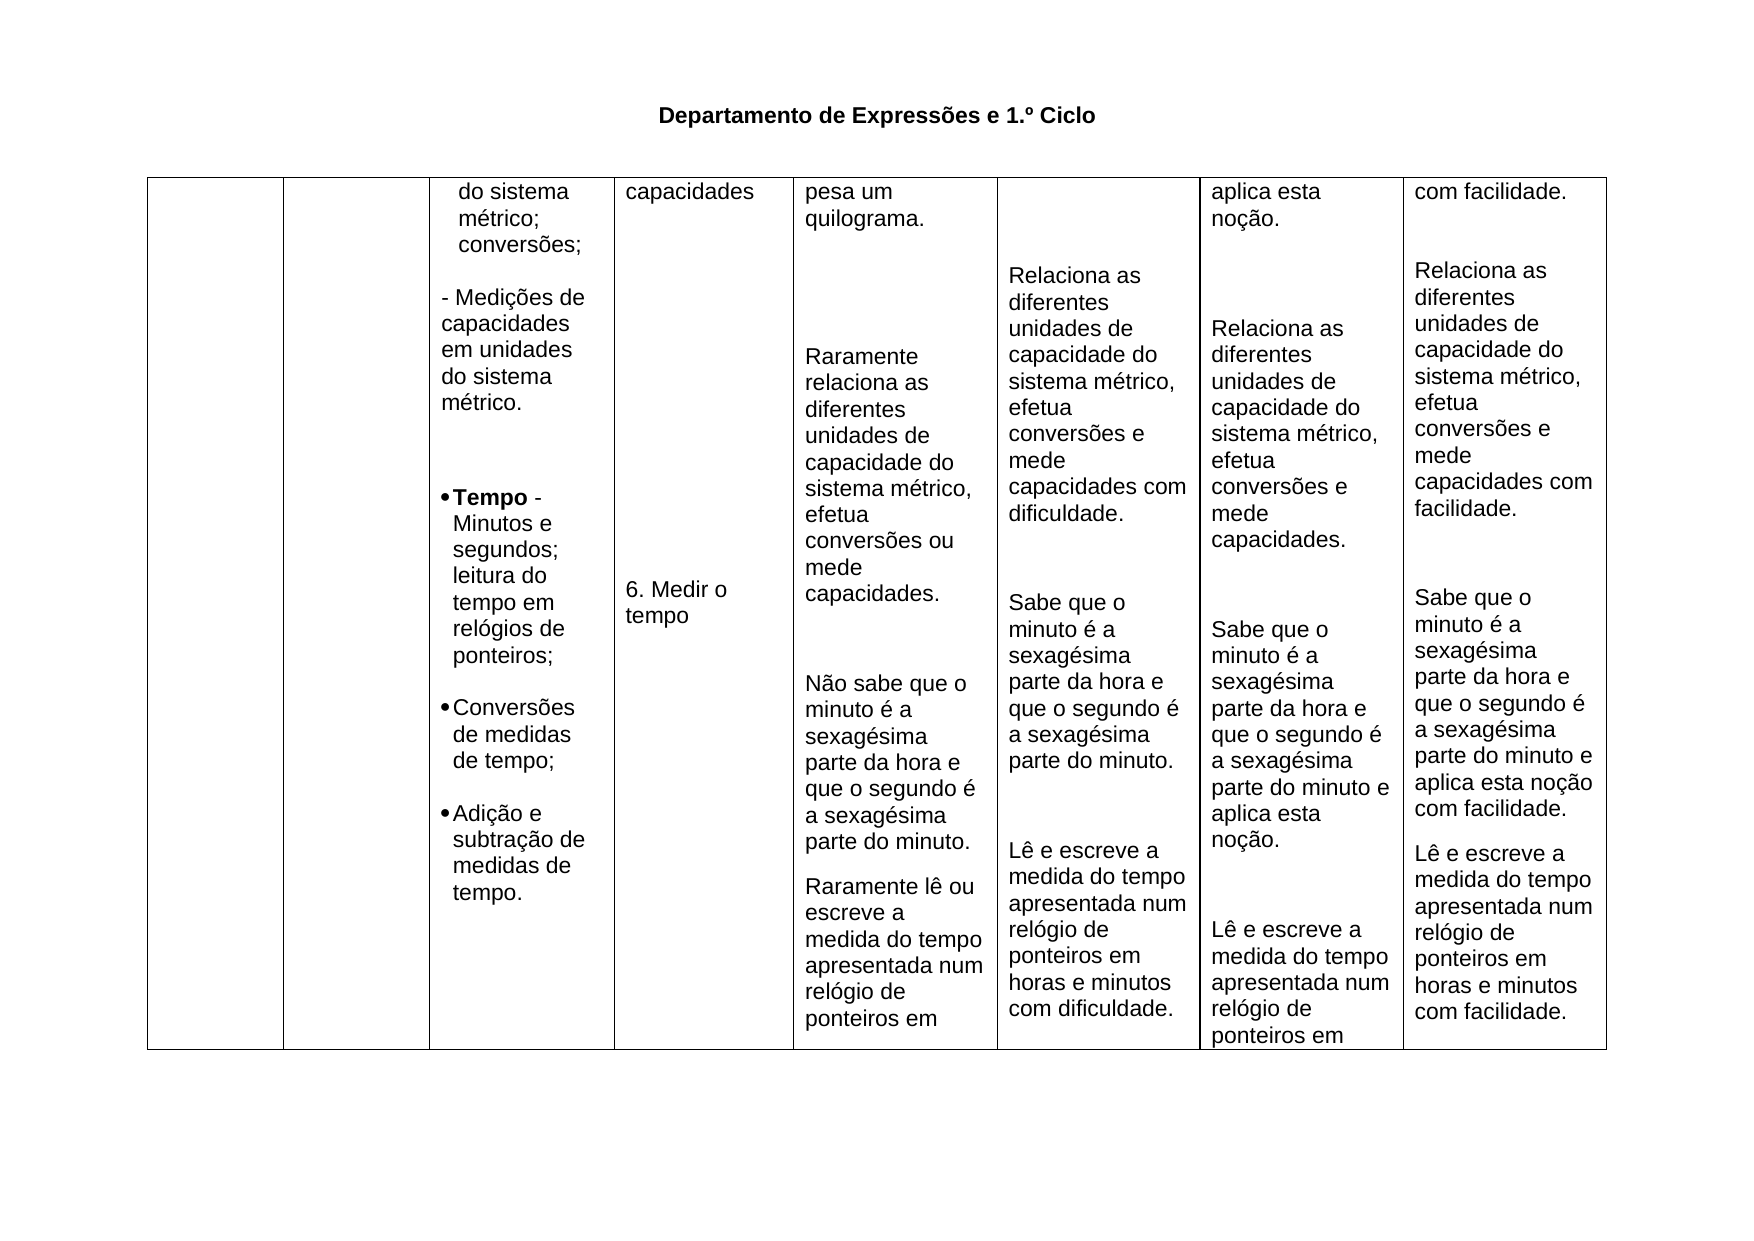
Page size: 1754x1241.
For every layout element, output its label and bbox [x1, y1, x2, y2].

table_cell [615, 178, 793, 1049]
table_cell [1201, 178, 1403, 1049]
table_cell [1404, 178, 1606, 1049]
table_cell [430, 178, 614, 1049]
table_cell [998, 178, 1199, 1049]
table_cell [794, 178, 997, 1049]
table_cell [148, 178, 283, 1049]
table_cell [284, 178, 429, 1049]
